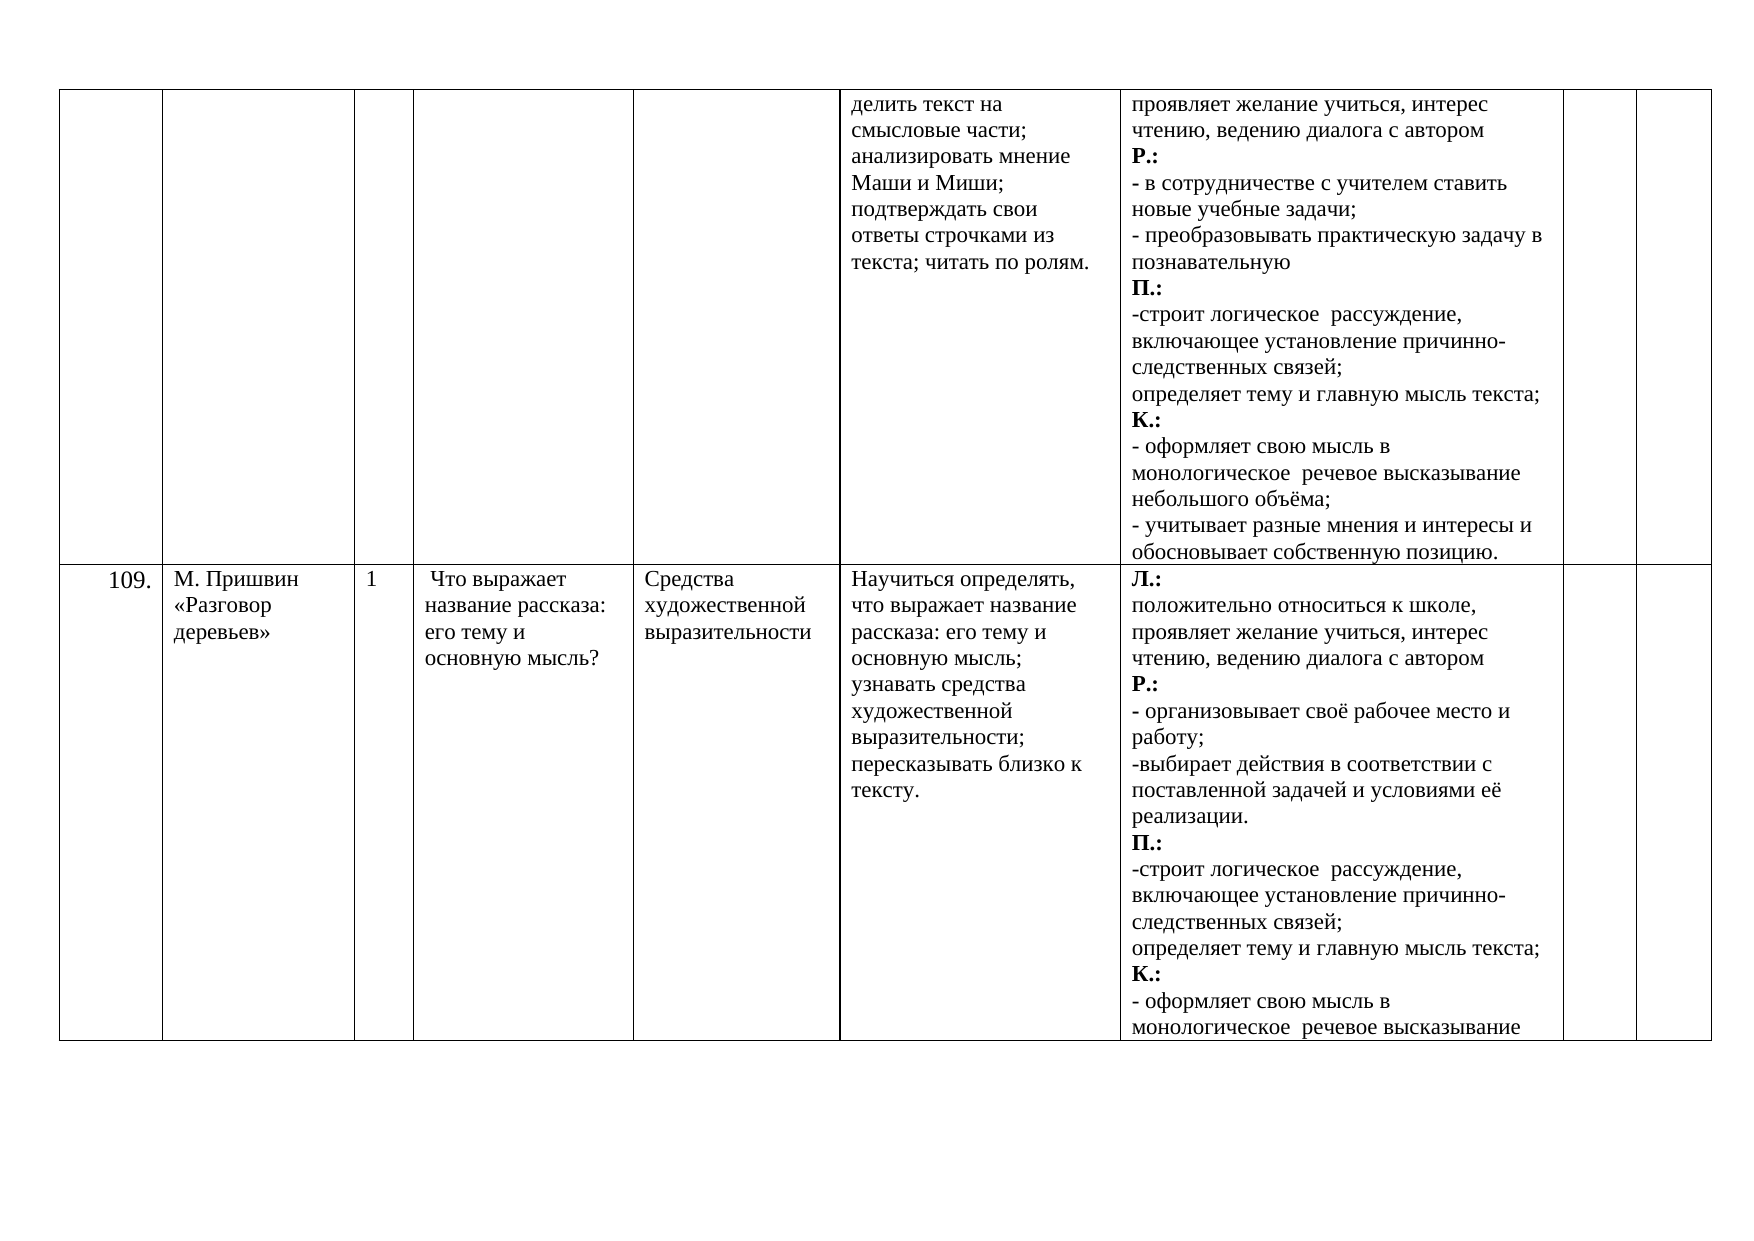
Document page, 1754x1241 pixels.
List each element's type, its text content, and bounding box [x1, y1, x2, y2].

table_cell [1121, 90, 1563, 564]
table_cell [1564, 90, 1636, 564]
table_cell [841, 90, 1120, 564]
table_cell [1121, 565, 1563, 1039]
table_cell [1637, 565, 1711, 1039]
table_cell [163, 565, 354, 1039]
table_cell 1 [355, 565, 413, 1039]
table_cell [163, 90, 354, 564]
table_cell [1637, 90, 1711, 564]
table_cell [60, 565, 162, 1039]
table_cell [1564, 565, 1636, 1039]
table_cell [414, 90, 633, 564]
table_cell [634, 565, 839, 1039]
table_cell [634, 90, 839, 564]
table_cell 1 [355, 90, 413, 564]
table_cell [414, 565, 633, 1039]
table_cell [60, 90, 162, 564]
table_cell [841, 565, 1120, 1039]
